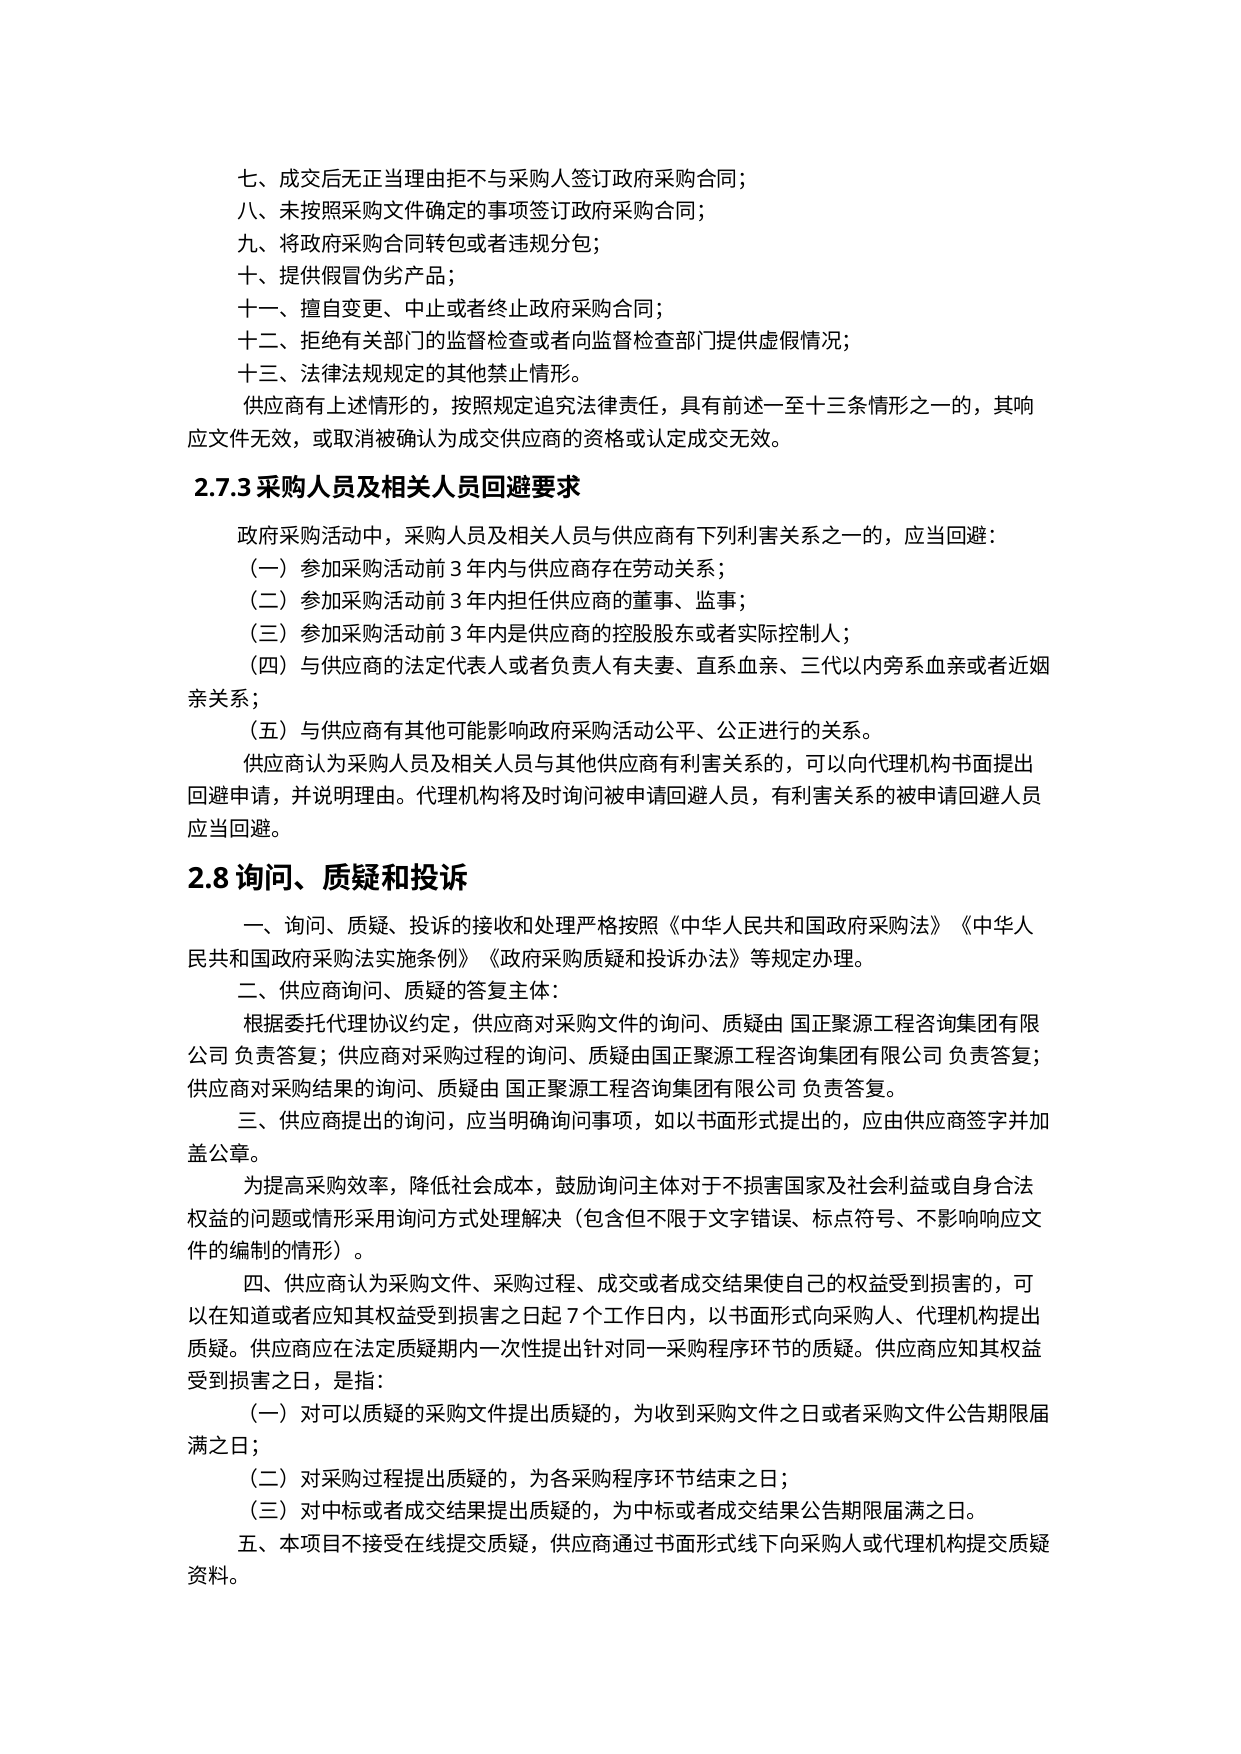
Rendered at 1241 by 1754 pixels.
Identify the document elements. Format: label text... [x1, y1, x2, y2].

text 八、未按照采购文件确定的事项签订政府采购合同； [187, 194, 1053, 227]
text 五、本项目不接受在线提交质疑，供应商通过书面形式线下向采购人或代理机构提交质疑资料。 [187, 1527, 1053, 1592]
text 为提高采购效率，降低社会成本，鼓励询问主体对于不损害国家及社会利益或自身合法权益的问题或情形采用询问方式处理解决（包含但不限于文字错误、标点符号、不影响响应文件的编制的情形）。 [187, 1169, 1053, 1267]
text （一）参加采购活动前3年内与供应商存在劳动关系； [187, 552, 1053, 584]
text 2.8询问、质疑和投诉 [187, 844, 1053, 909]
text 四、供应商认为采购文件、采购过程、成交或者成交结果使自己的权益受到损害的，可以在知道或者应知其权益受到损害之日起7个工作日内，以书面形式向采购人、代理机构提出质疑。供应商应在法定质疑期内一次性提出针对同一采购程序环节的质疑。供应商应知其权益受到损害之日，是指： [187, 1267, 1053, 1397]
text 十、提供假冒伪劣产品； [187, 259, 1053, 292]
text （二）对采购过程提出质疑的，为各采购程序环节结束之日； [187, 1462, 1053, 1494]
text 供应商认为采购人员及相关人员与其他供应商有利害关系的，可以向代理机构书面提出回避申请，并说明理由。代理机构将及时询问被申请回避人员，有利害关系的被申请回避人员应当回避。 [187, 747, 1053, 844]
text （三）对中标或者成交结果提出质疑的，为中标或者成交结果公告期限届满之日。 [187, 1494, 1053, 1527]
text 十二、拒绝有关部门的监督检查或者向监督检查部门提供虚假情况； [187, 324, 1053, 357]
text 供应商有上述情形的，按照规定追究法律责任，具有前述一至十三条情形之一的，其响应文件无效，或取消被确认为成交供应商的资格或认定成交无效。 [187, 389, 1053, 454]
text 九、将政府采购合同转包或者违规分包； [187, 227, 1053, 259]
text （二）参加采购活动前3年内担任供应商的董事、监事； [187, 584, 1053, 617]
text 三、供应商提出的询问，应当明确询问事项，如以书面形式提出的，应由供应商签字并加盖公章。 [187, 1104, 1053, 1169]
text 十一、擅自变更、中止或者终止政府采购合同； [187, 292, 1053, 324]
text （五）与供应商有其他可能影响政府采购活动公平、公正进行的关系。 [187, 714, 1053, 747]
text 七、成交后无正当理由拒不与采购人签订政府采购合同； [187, 162, 1053, 194]
text 二、供应商询问、质疑的答复主体： [187, 974, 1053, 1007]
text 2.7.3采购人员及相关人员回避要求 [187, 454, 1053, 519]
text 十三、法律法规规定的其他禁止情形。 [187, 357, 1053, 389]
text 一、询问、质疑、投诉的接收和处理严格按照《中华人民共和国政府采购法》《中华人民共和国政府采购法实施条例》《政府采购质疑和投诉办法》等规定办理。 [187, 909, 1053, 974]
text 政府采购活动中，采购人员及相关人员与供应商有下列利害关系之一的，应当回避： [187, 519, 1053, 552]
text （三）参加采购活动前3年内是供应商的控股股东或者实际控制人； [187, 617, 1053, 649]
text （一）对可以质疑的采购文件提出质疑的，为收到采购文件之日或者采购文件公告期限届满之日； [187, 1397, 1053, 1462]
text 根据委托代理协议约定，供应商对采购文件的询问、质疑由 国正聚源工程咨询集团有限公司 负责答复；供应商对采购过程的询问、质疑由国正聚源工程咨询集团有限公司 负责答复；供应商对采购结果的询问、质疑由 国正聚源工程咨询集团有限公司 负责答复。 [187, 1007, 1053, 1104]
text （四）与供应商的法定代表人或者负责人有夫妻、直系血亲、三代以内旁系血亲或者近姻亲关系； [187, 649, 1053, 714]
